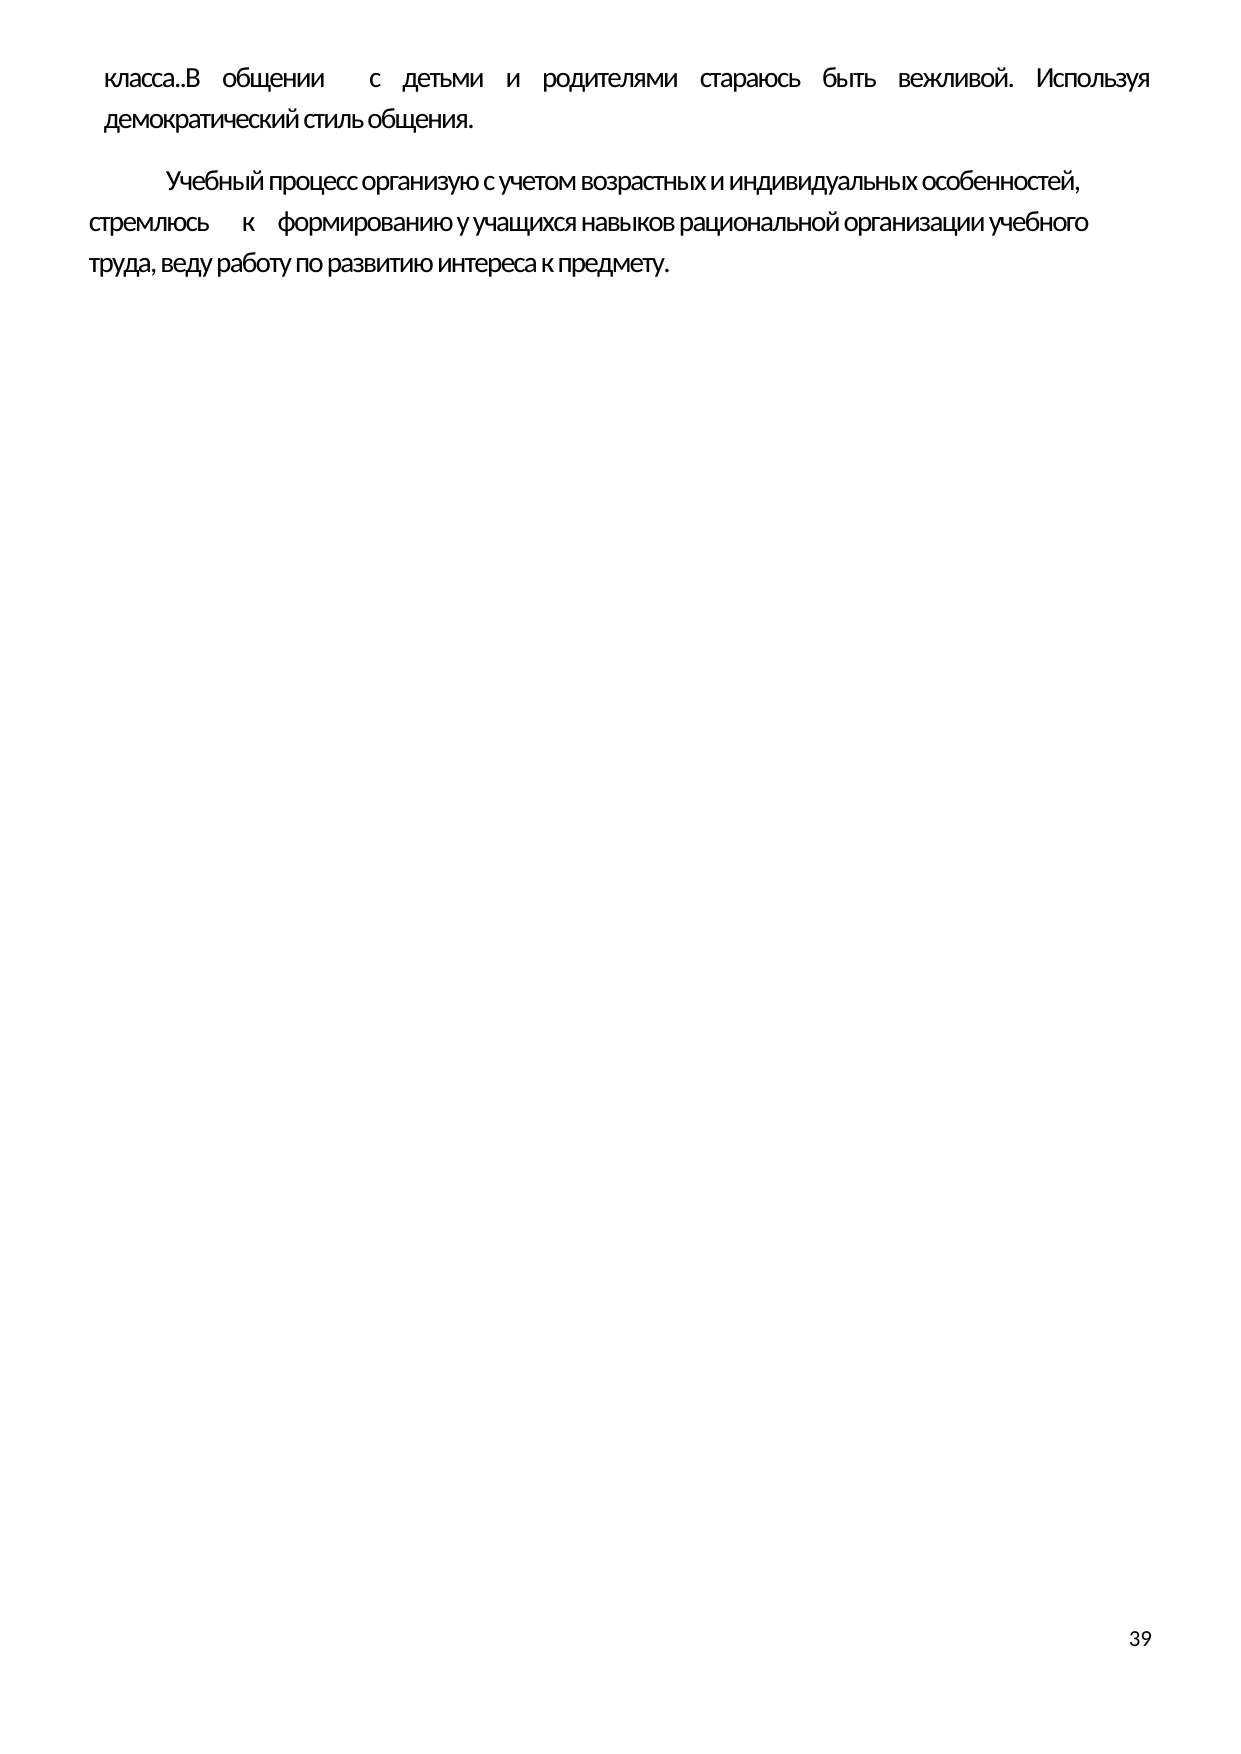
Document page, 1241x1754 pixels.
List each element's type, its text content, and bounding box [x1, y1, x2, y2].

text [103, 59, 1152, 136]
text Учебный процесс организую с учетом возрастных и индивидуальных особенностей, стремлюсь к формированию у учащихся навыков рациональной организации учебного труда, веду работу по развитию интереса к предмету. [89, 162, 1152, 279]
